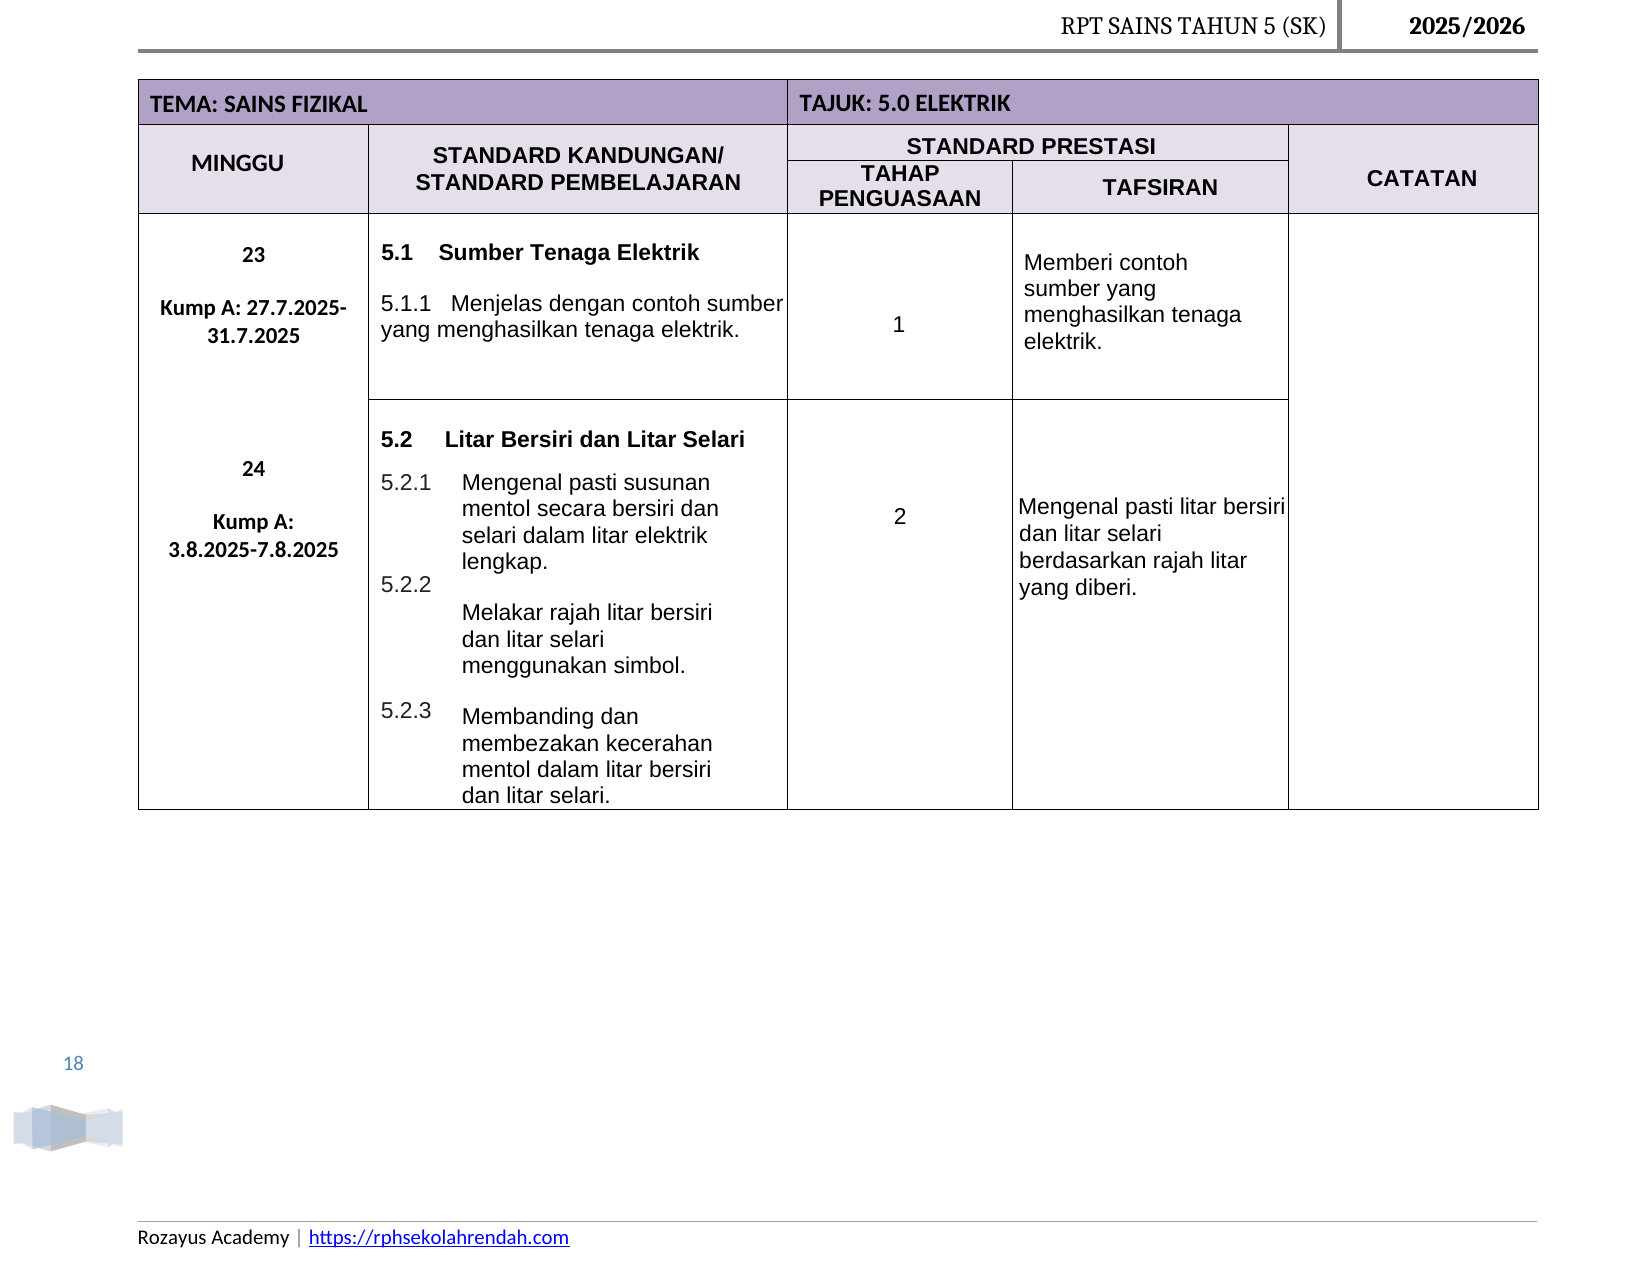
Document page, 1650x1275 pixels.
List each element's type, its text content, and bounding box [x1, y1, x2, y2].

table_header TEMA: SAINS FIZIKAL [139, 80, 787, 124]
table_cell STANDARD PRESTASI [788, 125, 1288, 160]
table_cell STANDARD KANDUNGAN/ STANDARD PEMBELAJARAN [369, 125, 787, 213]
table_cell [1289, 214, 1538, 809]
table_cell 2 [788, 400, 1012, 809]
table_cell 5.1 Sumber Tenaga Elektrik 5.1.1 Menjelas dengan contoh sumber yang menghasilkan tenaga elektrik. [369, 214, 787, 399]
table_cell Mengenal pasti litar bersiri dan litar selari berdasarkan rajah litar yang diberi. [1013, 400, 1288, 809]
table_cell MINGGU [139, 125, 368, 213]
table_cell 5.2.1 5.2.2 5.2.3 [369, 452, 442, 809]
table_cell 23 Kump A: 27.7.2025-31.7.2025 24 Kump A: 3.8.2025-7.8.2025 [139, 214, 368, 809]
table_cell TAFSIRAN [1013, 161, 1288, 213]
table_header TAJUK: 5.0 ELEKTRIK [788, 80, 1538, 124]
table_cell TAHAP PENGUASAAN [788, 161, 1012, 213]
table_cell Memberi contoh sumber yang menghasilkan tenaga elektrik. [1013, 214, 1288, 399]
table_cell 5.2 Litar Bersiri dan Litar Selari [369, 400, 787, 452]
table_cell Mengenal pasti susunan mentol secara bersiri dan selari dalam litar elektrik lengkap. Melakar rajah litar bersiri dan litar selari menggunakan simbol. Membanding dan membezakan kecerahan mentol dalam litar bersiri dan litar selari. [442, 452, 787, 809]
table_cell CATATAN [1289, 125, 1538, 213]
table_cell 1 [788, 214, 1012, 399]
